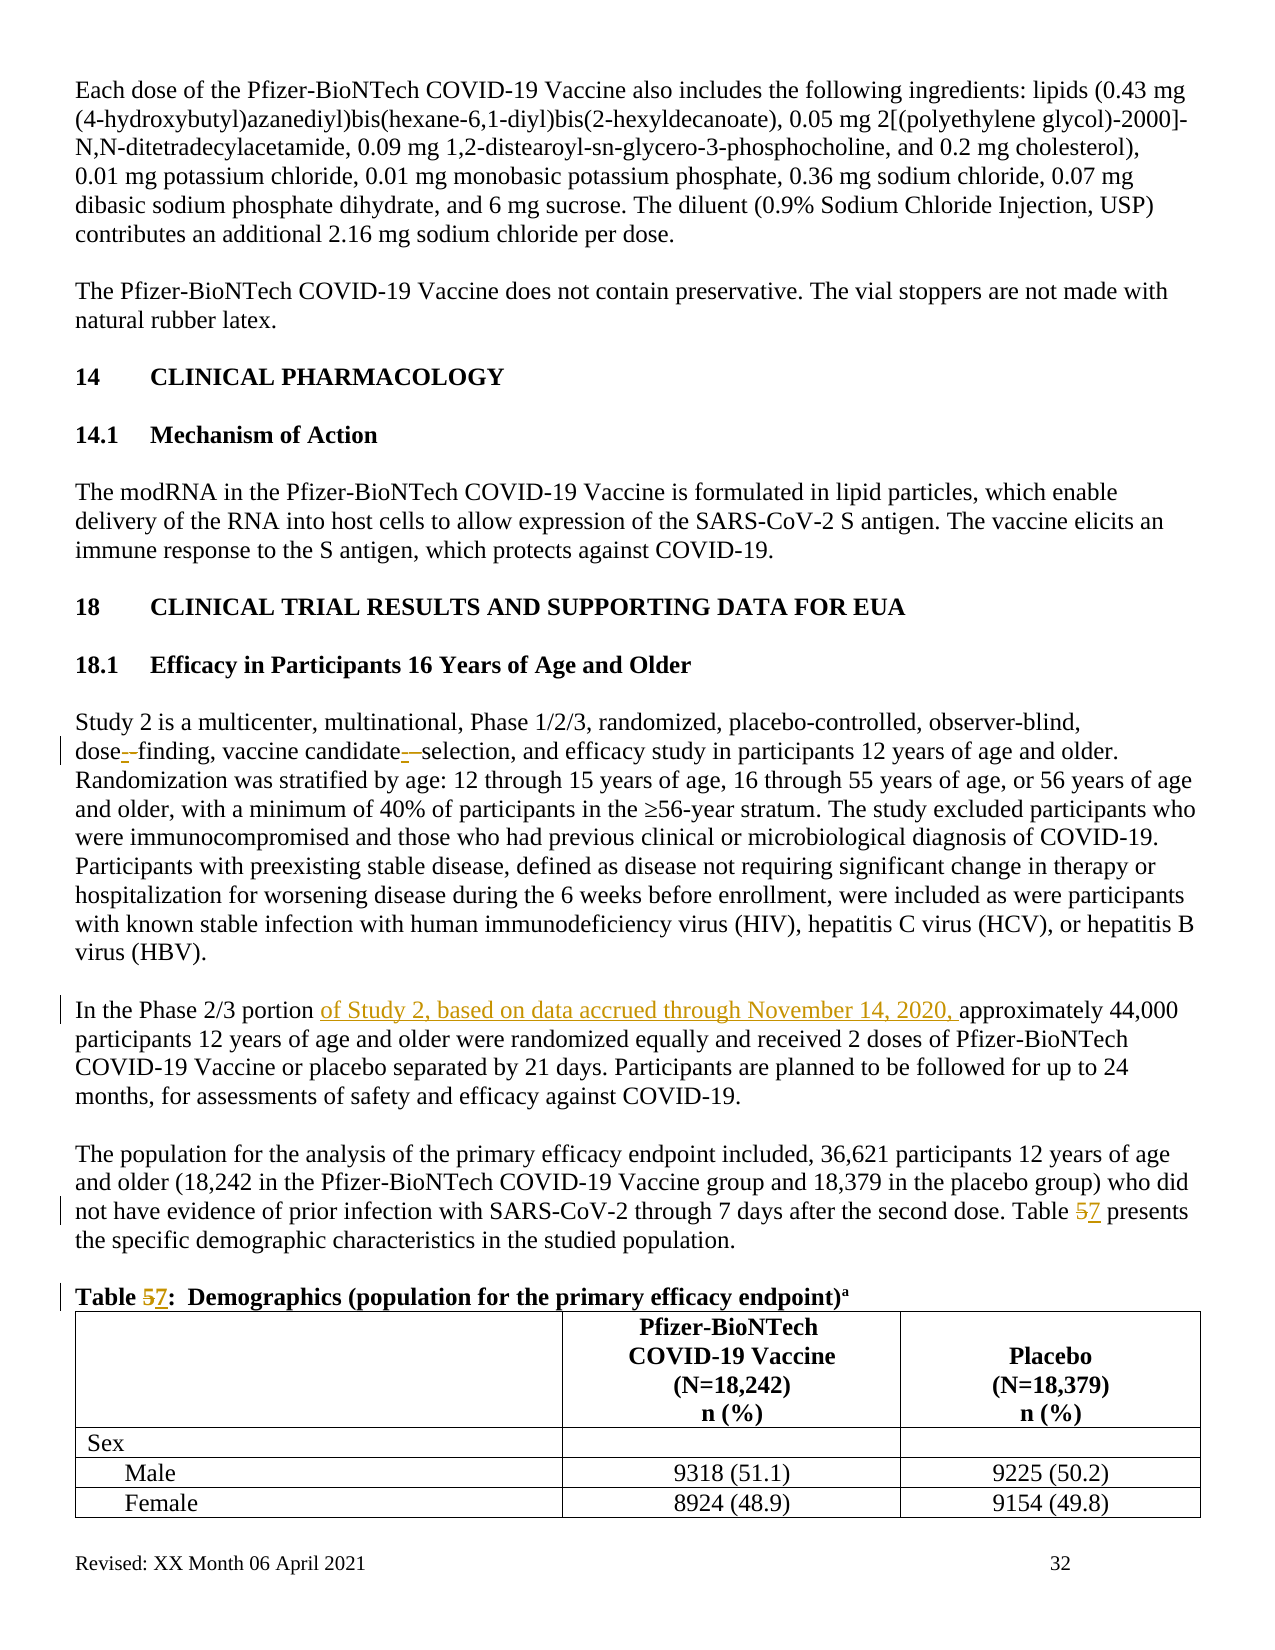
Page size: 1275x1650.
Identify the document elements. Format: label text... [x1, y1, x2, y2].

table_cell [563, 1428, 900, 1457]
table_cell [901, 1428, 1200, 1457]
text Each dose of the Pfizer-BioNTech COVID-19 Vaccine also includes the following ingredients: lipids (0.43 mg (4-hydroxybutyl)azanediyl)bis(hexane-6,1-diyl)bis(2-hexyldecanoate), 0.05 mg 2[(polyethylene glycol)-2000]-N,N-ditetradecylacetamide, 0.09 mg 1,2-distearoyl-sn-glycero-3-phosphocholine, and 0.2 mg cholesterol), 0.01 mg potassium chloride, 0.01 mg monobasic potassium phosphate, 0.36 mg sodium chloride, 0.07 mg dibasic sodium phosphate dihydrate, and 6 mg sucrose. The diluent (0.9% Sodium Chloride Injection, USP) contributes an additional 2.16 mg sodium chloride per dose. [75, 75, 1200, 247]
table_cell 9225 (50.2) [901, 1458, 1200, 1487]
text 14 CLINICAL PHARMACOLOGY [75, 362, 1200, 391]
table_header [563, 1312, 900, 1427]
text The Pfizer-BioNTech COVID-19 Vaccine does not contain preservative. The vial stoppers are not made with natural rubber latex. [75, 276, 1200, 334]
table_cell Female [76, 1488, 562, 1517]
text The modRNA in the Pfizer-BioNTech COVID-19 Vaccine is formulated in lipid particles, which enable delivery of the RNA into host cells to allow expression of the SARS-CoV-2 S antigen. The vaccine elicits an immune response to the S antigen, which protects against COVID-19. [75, 477, 1200, 564]
text Table : Demographics (population for the primary efficacy endpoint)a [75, 1282, 1200, 1311]
text Study 2 is a multicenter, multinational, Phase 1/2/3, randomized, placebo-controlled, observer-blind, dosefinding, vaccine candidateselection, and efficacy study in participants 12 years of age and older. Randomization was stratified by age: 12 through 15 years of age, 16 through 55 years of age, or 56 years of age and older, with a minimum of 40% of participants in the ≥56-year stratum. The study excluded participants who were immunocompromised and those who had previous clinical or microbiological diagnosis of COVID-19. Participants with preexisting stable disease, defined as disease not requiring significant change in therapy or hospitalization for worsening disease during the 6 weeks before enrollment, were included as were participants with known stable infection with human immunodeficiency virus (HIV), hepatitis C virus (HCV), or hepatitis B virus (HBV). [75, 707, 1200, 966]
table_cell Sex [76, 1428, 562, 1457]
table_cell 9154 (49.8) [901, 1488, 1200, 1517]
text 14.1 Mechanism of Action [75, 420, 1200, 449]
table_cell 8924 (48.9) [563, 1488, 900, 1517]
text In the Phase 2/3 portion approximately 44,000 participants 12 years of age and older were randomized equally and received 2 doses of Pfizer-BioNTech COVID-19 Vaccine or placebo separated by 21 days. Participants are planned to be followed for up to 24 months, for assessments of safety and efficacy against COVID-19. [75, 995, 1200, 1110]
table_cell Male [76, 1458, 562, 1487]
table_cell 9318 (51.1) [563, 1458, 900, 1487]
text 18 CLINICAL TRIAL RESULTS AND SUPPORTING DATA FOR EUA [75, 592, 1200, 621]
table_header [76, 1312, 562, 1427]
text 18.1 Efficacy in Participants 16 Years of Age and Older [75, 650, 1200, 679]
text The population for the analysis of the primary efficacy endpoint included, 36,621 participants 12 years of age and older (18,242 in the Pfizer-BioNTech COVID-19 Vaccine group and 18,379 in the placebo group) who did not have evidence of prior infection with SARS-CoV-2 through 7 days after the second dose. Table presents the specific demographic characteristics in the studied population. [75, 1139, 1200, 1254]
table_header Placebo (N=18,379) n (%) [901, 1312, 1200, 1427]
